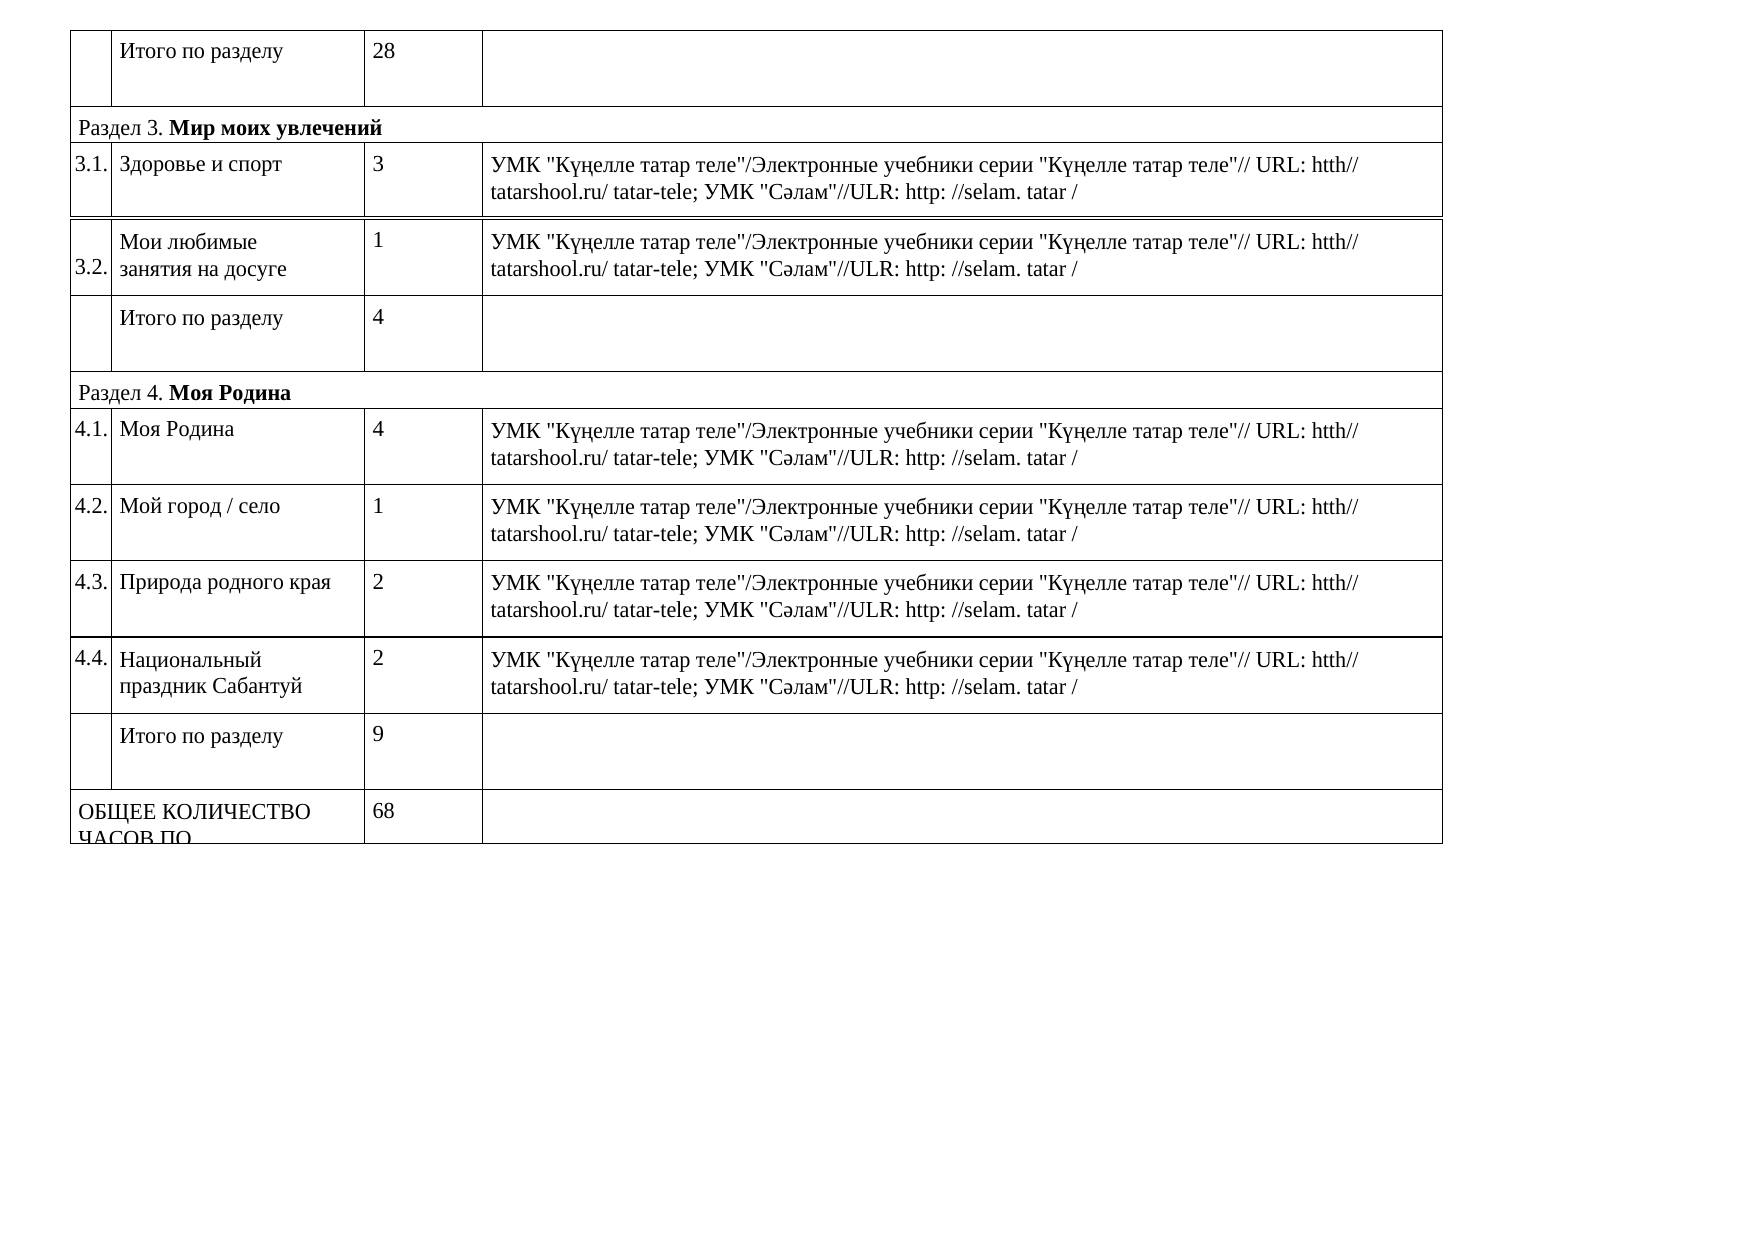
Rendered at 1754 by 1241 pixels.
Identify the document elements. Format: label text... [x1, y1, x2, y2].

table_cell 4.4. [71, 638, 111, 713]
table_cell Раздел 3. Мир моих увлечений [71, 107, 1442, 142]
table_cell 28 [365, 31, 482, 106]
table_cell [71, 31, 111, 106]
table_header УМК "Күңелле татар теле"/Электронные учебники серии "Күңелле татар теле"// URL: htth// tatarshool.ru/ tatar-tele; УМК "Сəлам"//ULR: http: //selam. tatar / [483, 220, 1442, 295]
table_header 3.2. [71, 220, 111, 295]
table_cell Итого по разделу [112, 31, 364, 106]
table_cell 4.3. [71, 561, 111, 636]
table_cell 9 [365, 714, 482, 789]
table_header 1 [365, 220, 482, 295]
table_cell 3 [365, 143, 482, 216]
table_cell Раздел 4. Моя Родина [71, 372, 1442, 407]
table_cell 4 [365, 296, 482, 371]
table_cell Итого по разделу [112, 296, 364, 371]
table_cell Итого по разделу [112, 714, 364, 789]
table_cell [483, 790, 1442, 843]
table_cell Национальный праздник Сабантуй [112, 638, 364, 713]
table_cell 4.2. [71, 485, 111, 560]
table_cell [483, 31, 1442, 106]
table_cell 2 [365, 561, 482, 636]
table_header Мои любимые занятия на досуге [112, 220, 364, 295]
table_cell Природа родного края [112, 561, 364, 636]
table_cell [483, 296, 1442, 371]
table_cell 2 [365, 638, 482, 713]
table_cell 4.1. [71, 409, 111, 484]
table_cell 4 [365, 409, 482, 484]
table_cell [71, 296, 111, 371]
table_cell Здоровье и спорт [112, 143, 364, 216]
table_cell [71, 714, 111, 789]
table_cell 68 [365, 790, 482, 843]
table_cell Мой город / село [112, 485, 364, 560]
table_cell [483, 714, 1442, 789]
table_cell 3.1. [71, 143, 111, 216]
table_cell ОБЩЕЕ КОЛИЧЕСТВО ЧАСОВ ПО ПРОГРАММЕ [71, 790, 364, 843]
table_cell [483, 143, 1442, 216]
table_cell 1 [365, 485, 482, 560]
table_cell Моя Родина [112, 409, 364, 484]
